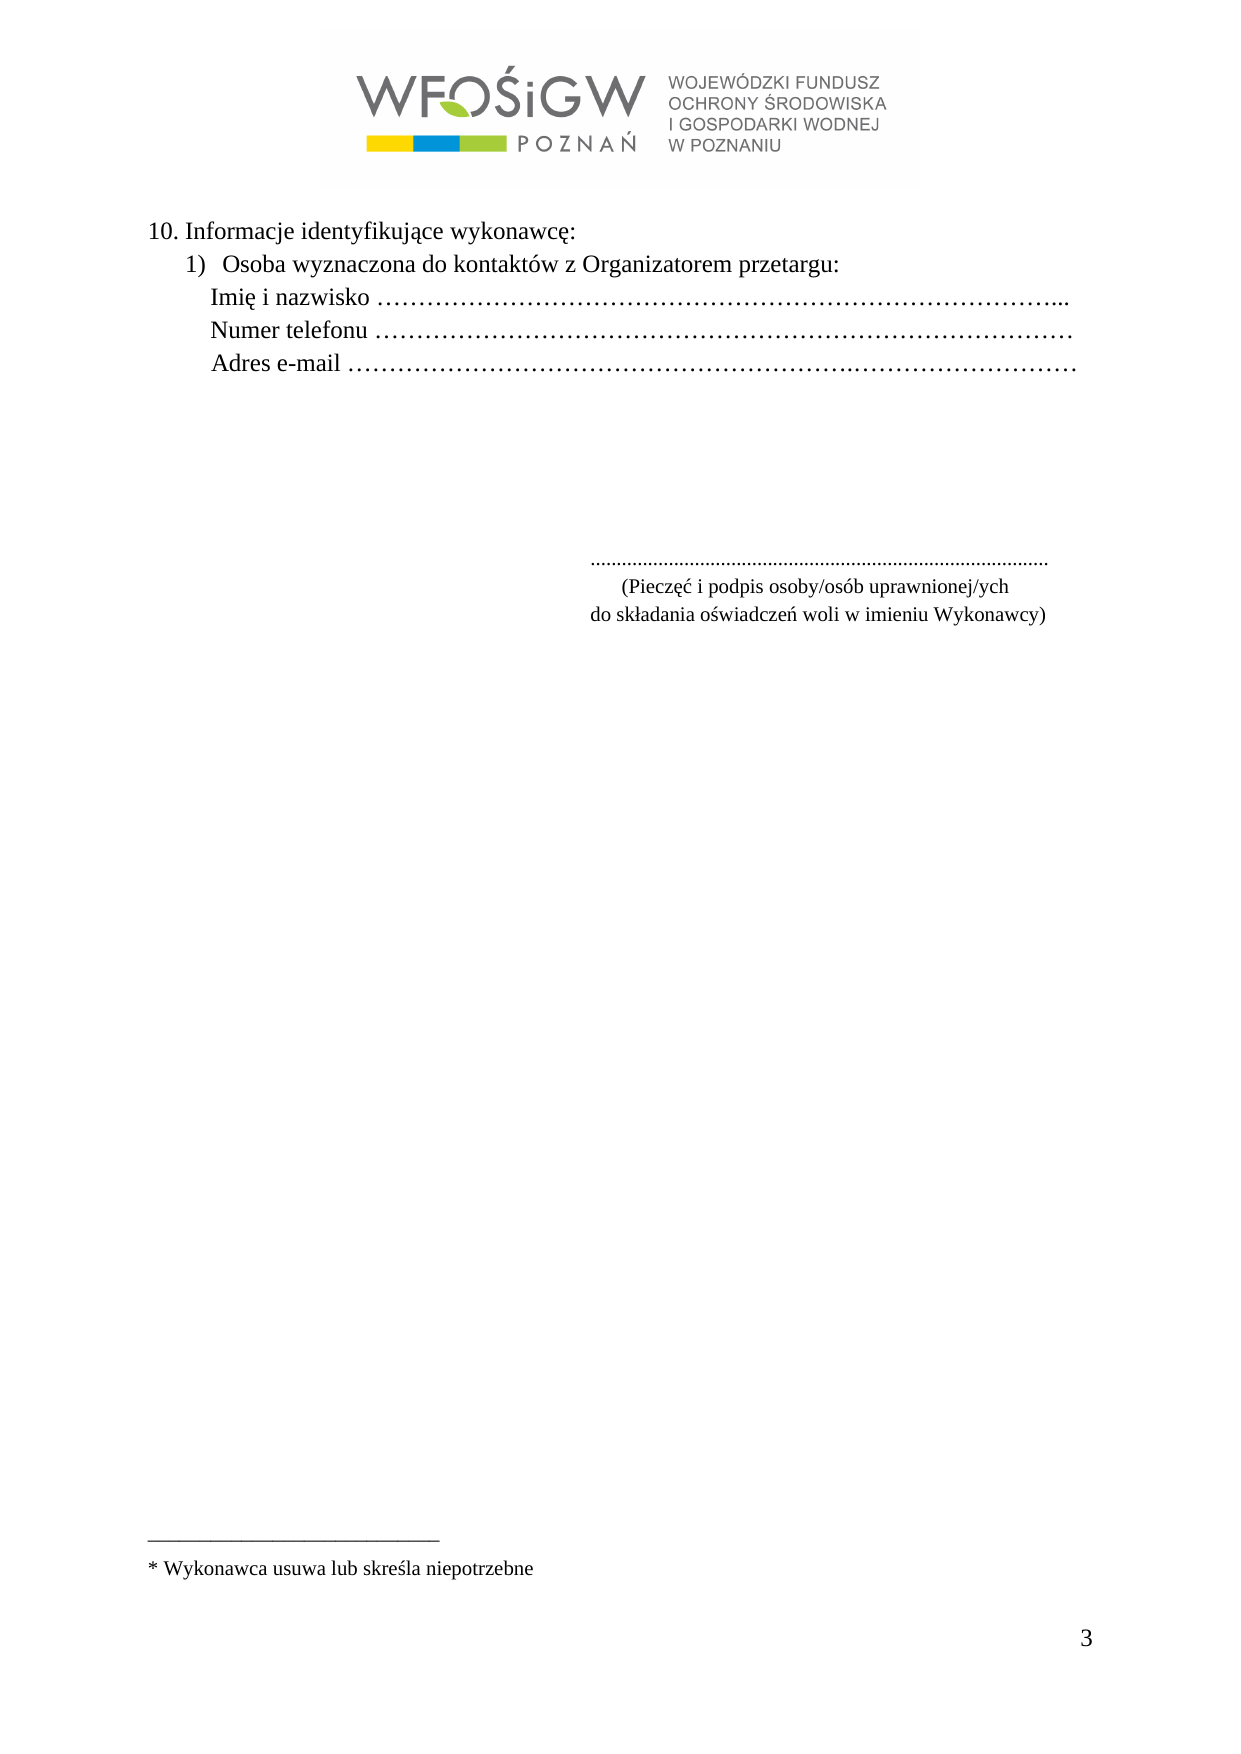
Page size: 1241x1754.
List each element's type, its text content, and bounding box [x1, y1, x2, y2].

list Osoba wyznaczona do kontaktów z Organizatorem przetargu: [185, 249, 1093, 278]
text (Pieczęć i podpis osoby/osób uprawnionej/ych do składania oświadczeń woli w imieniu Wykonawcy) [590, 574, 1093, 626]
list Informacje identyfikujące wykonawcę: [148, 216, 1093, 245]
text Imię i nazwisko ………………………………………………………………………... [148, 282, 1093, 311]
text ____________________________ [148, 1520, 1093, 1544]
picture [320, 29, 920, 188]
text Adres e-mail …………………………………………………….……………………… [192, 348, 1093, 377]
text * Wykonawca usuwa lub skreśla niepotrzebne [148, 1556, 1093, 1580]
text Numer telefonu ………………………………………………………………………… [148, 315, 1093, 344]
text ........................................................................................ [590, 546, 1093, 570]
